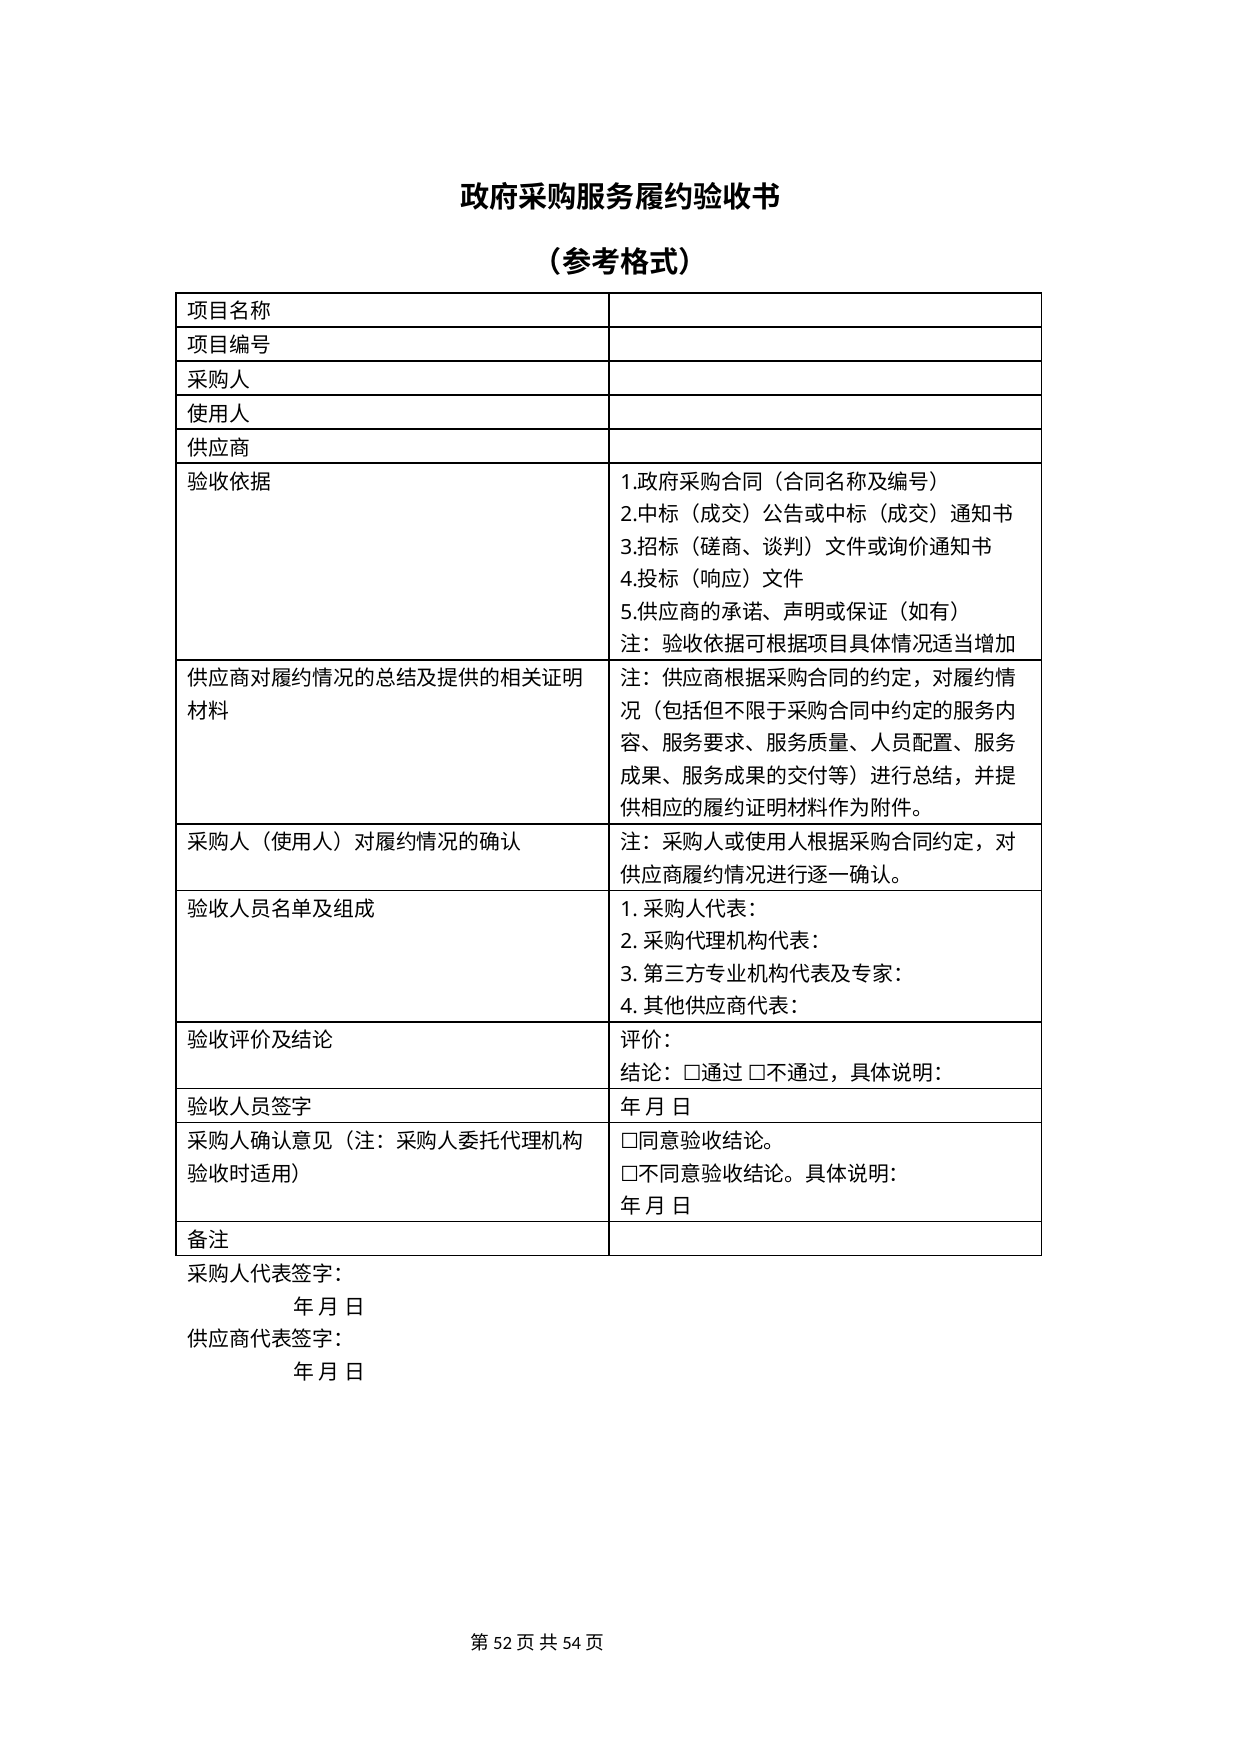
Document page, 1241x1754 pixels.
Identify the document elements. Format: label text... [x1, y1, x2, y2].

table_cell 使用人 [177, 396, 608, 428]
table_cell 采购人确认意见（注：采购人委托代理机构验收时适用） [177, 1123, 608, 1221]
table_cell 采购人 [177, 362, 608, 394]
table_cell 1. 采购人代表： 2. 采购代理机构代表： 3. 第三方专业机构代表及专家： 4. 其他供应商代表： [610, 891, 1041, 1021]
table_cell 验收人员名单及组成 [177, 891, 608, 1021]
table_cell 年 月 日 [610, 1089, 1041, 1122]
text 采购人代表签字： [187, 1256, 1053, 1289]
text （参考格式） [187, 227, 1053, 292]
table_cell 采购人（使用人）对履约情况的确认 [177, 825, 608, 889]
table_header [610, 294, 1041, 326]
table_cell 供应商 [177, 430, 608, 462]
table_cell 备注 [177, 1222, 608, 1255]
table_cell 项目编号 [177, 328, 608, 360]
table_header 项目名称 [177, 294, 608, 326]
text 年 月 日 [187, 1354, 1053, 1386]
table_cell [610, 430, 1041, 462]
table_cell 供应商对履约情况的总结及提供的相关证明材料 [177, 661, 608, 823]
table_cell [610, 396, 1041, 428]
text 政府采购服务履约验收书 [187, 162, 1053, 227]
table_cell ☐同意验收结论。 ☐不同意验收结论。具体说明： 年 月 日 [610, 1123, 1041, 1221]
table_cell 验收评价及结论 [177, 1023, 608, 1088]
text 年 月 日 [187, 1289, 1053, 1321]
text 供应商代表签字： [187, 1321, 1053, 1354]
table_cell 注：供应商根据采购合同的约定，对履约情况（包括但不限于采购合同中约定的服务内容、服务要求、服务质量、人员配置、服务成果、服务成果的交付等）进行总结，并提供相应的履约证明材料作为附件。 [610, 661, 1041, 823]
table_cell 评价： 结论：☐通过 ☐不通过，具体说明： [610, 1023, 1041, 1088]
table_cell 注：采购人或使用人根据采购合同约定，对供应商履约情况进行逐一确认。 [610, 825, 1041, 889]
table_cell 验收依据 [177, 464, 608, 659]
table_cell [610, 328, 1041, 360]
table_cell [610, 1222, 1041, 1255]
table_cell 1.政府采购合同（合同名称及编号） 2.中标（成交）公告或中标（成交）通知书 3.招标（磋商、谈判）文件或询价通知书 4.投标（响应）文件 5.供应商的承诺、声明或保证（如有） 注：验收依据可根据项目具体情况适当增加 [610, 464, 1041, 659]
table_cell 验收人员签字 [177, 1089, 608, 1122]
table_cell [610, 362, 1041, 394]
